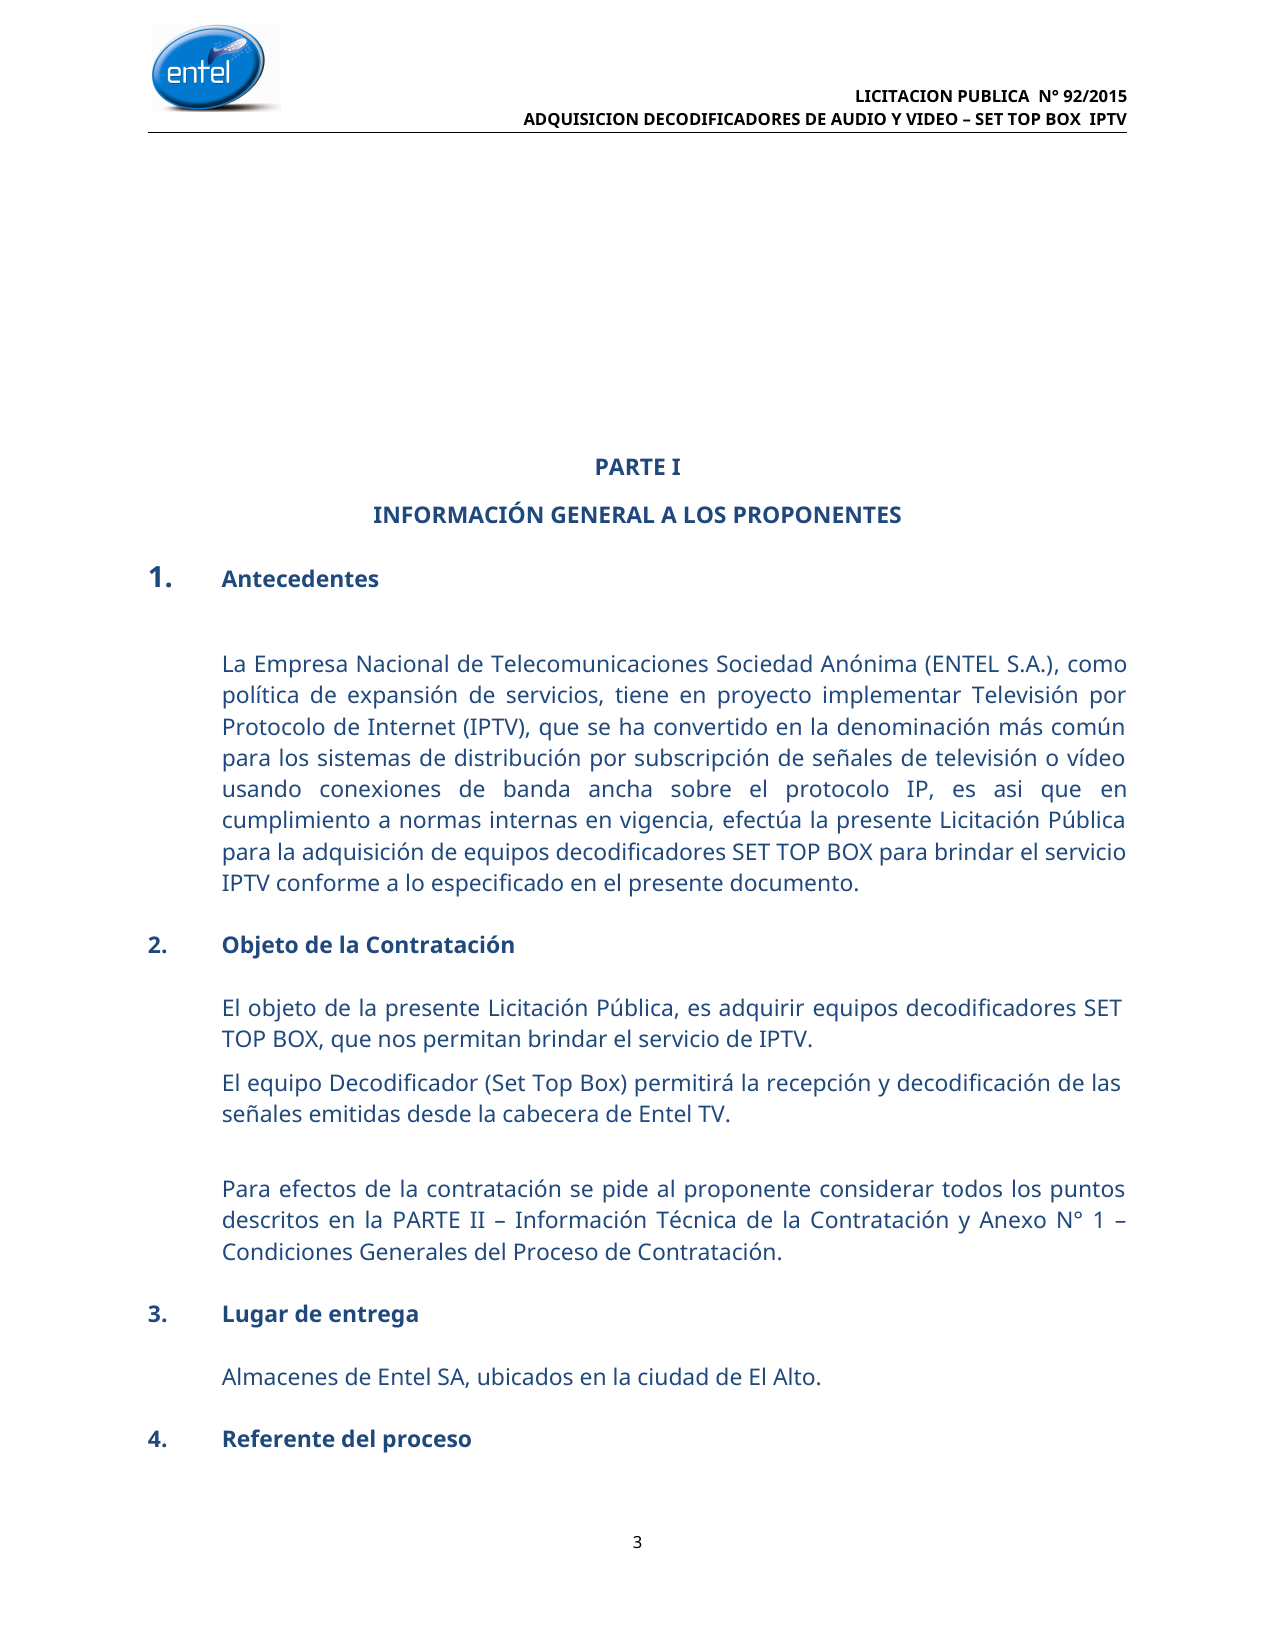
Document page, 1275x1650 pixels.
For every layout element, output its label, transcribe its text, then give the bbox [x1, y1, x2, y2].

list Objeto de la Contratación [148, 929, 1127, 960]
list Almacenes de Entel SA, ubicados en la ciudad de El Alto. [222, 1360, 1127, 1392]
text PARTE I [148, 451, 1127, 482]
text El objeto de la presente Licitación Pública, es adquirir equipos decodificadores SET TOP BOX, que nos permitan brindar el servicio de IPTV. [222, 992, 1122, 1054]
text La Empresa Nacional de Telecomunicaciones Sociedad Anónima (ENTEL S.A.), como política de expansión de servicios, tiene en proyecto implementar Televisión por Protocolo de Internet (IPTV), que se ha convertido en la denominación más común para los sistemas de distribución por subscripción de señales de televisión o vídeo usando conexiones de banda ancha sobre el protocolo IP, es asi que en cumplimiento a normas internas en vigencia, efectúa la presente Licitación Pública para la adquisición de equipos decodificadores SET TOP BOX para brindar el servicio IPTV conforme a lo especificado en el presente documento. [222, 648, 1127, 898]
list Referente del proceso [148, 1423, 1127, 1454]
list Antecedentes [148, 556, 1127, 596]
picture [151, 23, 282, 112]
text Para efectos de la contratación se pide al proponente considerar todos los puntos descritos en la PARTE II – Información Técnica de la Contratación y Anexo N° 1 – Condiciones Generales del Proceso de Contratación. [222, 1173, 1127, 1267]
list Lugar de entrega [148, 1298, 1127, 1329]
text El equipo Decodificador (Set Top Box) permitirá la recepción y decodificación de las señales emitidas desde la cabecera de Entel TV. [222, 1067, 1122, 1129]
text INFORMACIÓN GENERAL A LOS PROPONENTES [148, 499, 1127, 531]
